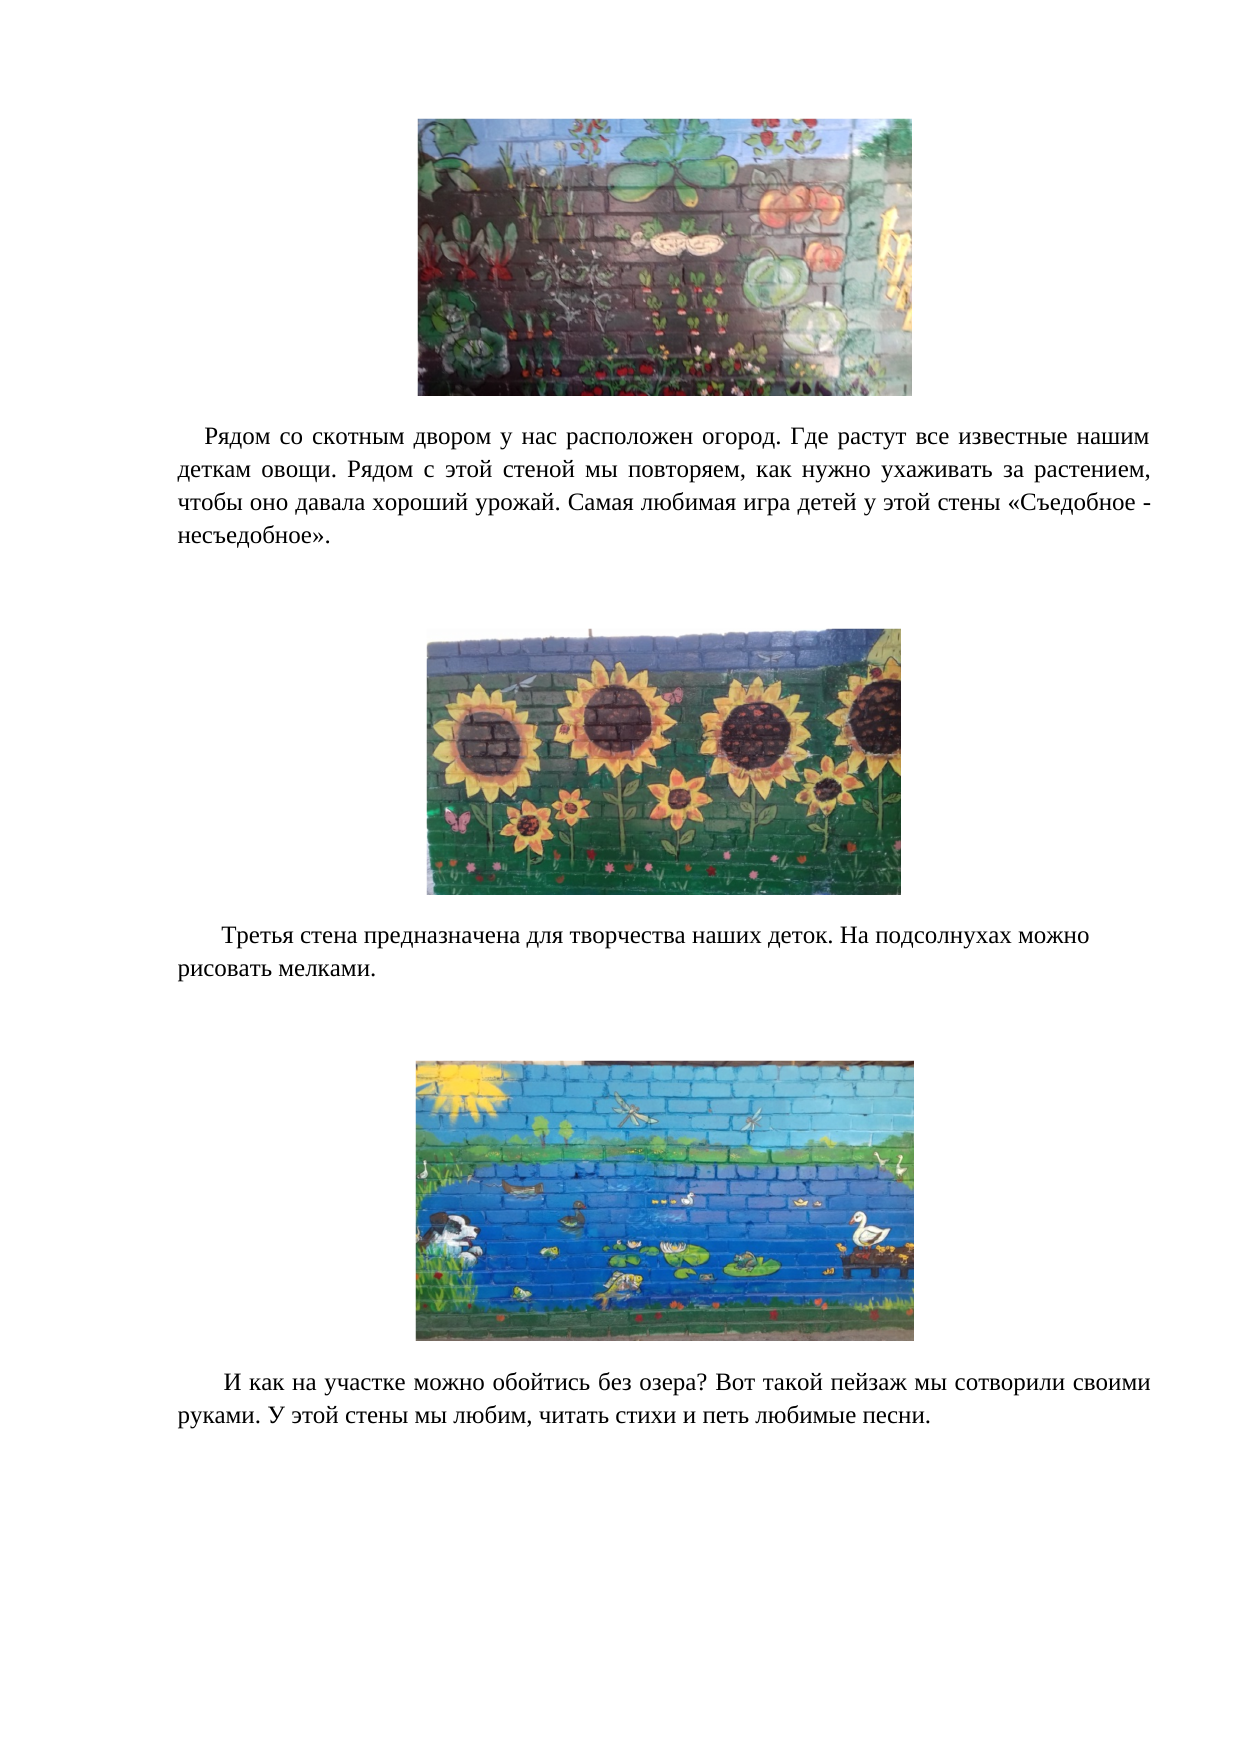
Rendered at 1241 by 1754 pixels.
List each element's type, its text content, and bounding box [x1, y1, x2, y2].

picture [418, 119, 912, 396]
text Рядом со скотным двором у нас расположен огород. Где растут все известные нашим деткам овощи. Рядом с этой стеной мы повторяем, как нужно ухаживать за растением, чтобы оно давала хороший урожай. Самая любимая игра детей у этой стены «Съедобное - несъедобное». [177, 421, 1152, 549]
text И как на участке можно обойтись без озера? Вот такой пейзаж мы сотворили своими руками. У этой стены мы любим, читать стихи и петь любимые песни. [177, 1367, 1152, 1429]
picture [416, 1061, 914, 1341]
picture [427, 629, 901, 895]
text Третья стена предназначена для творчества наших деток. На подсолнухах можно рисовать мелками. [177, 920, 1152, 982]
